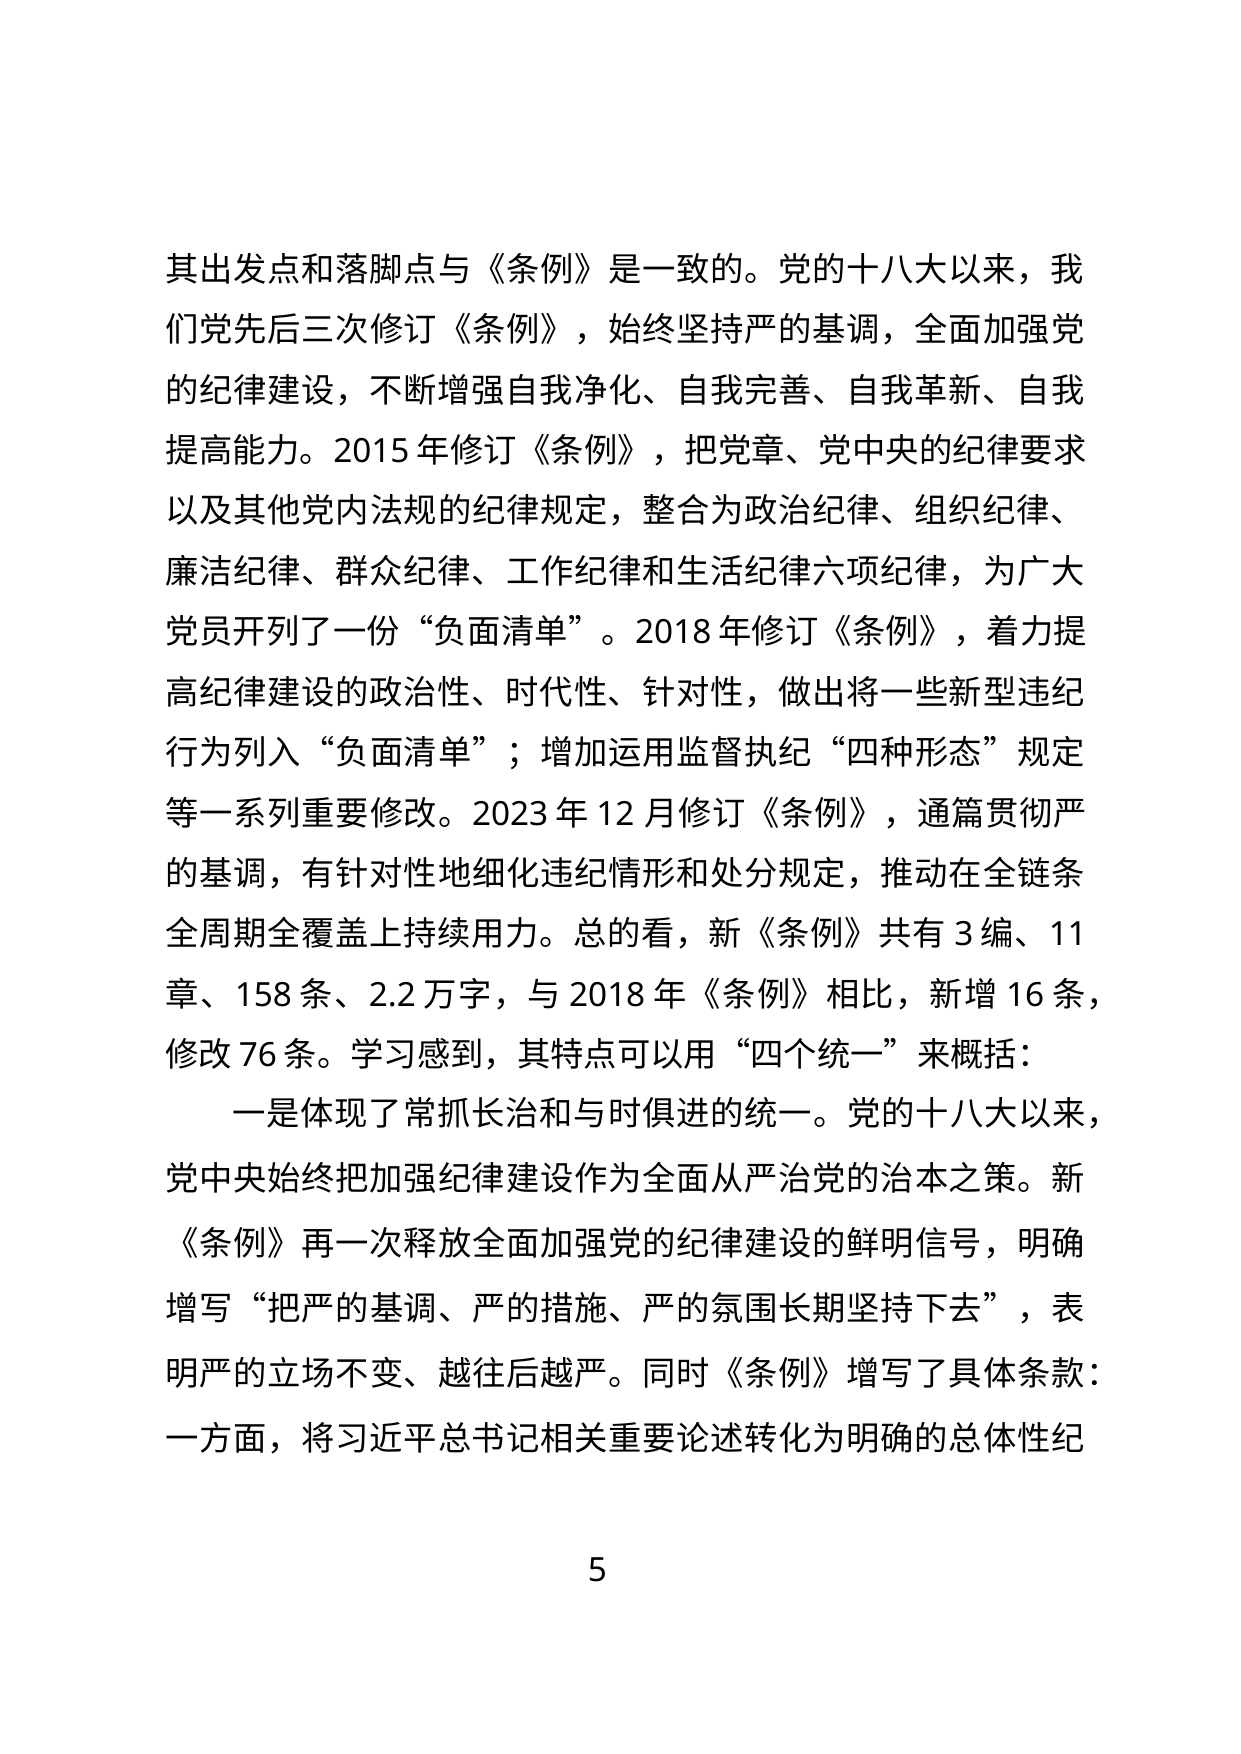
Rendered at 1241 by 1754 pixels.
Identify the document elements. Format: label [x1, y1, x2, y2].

text [165, 1079, 1087, 1469]
text [165, 233, 1087, 1079]
